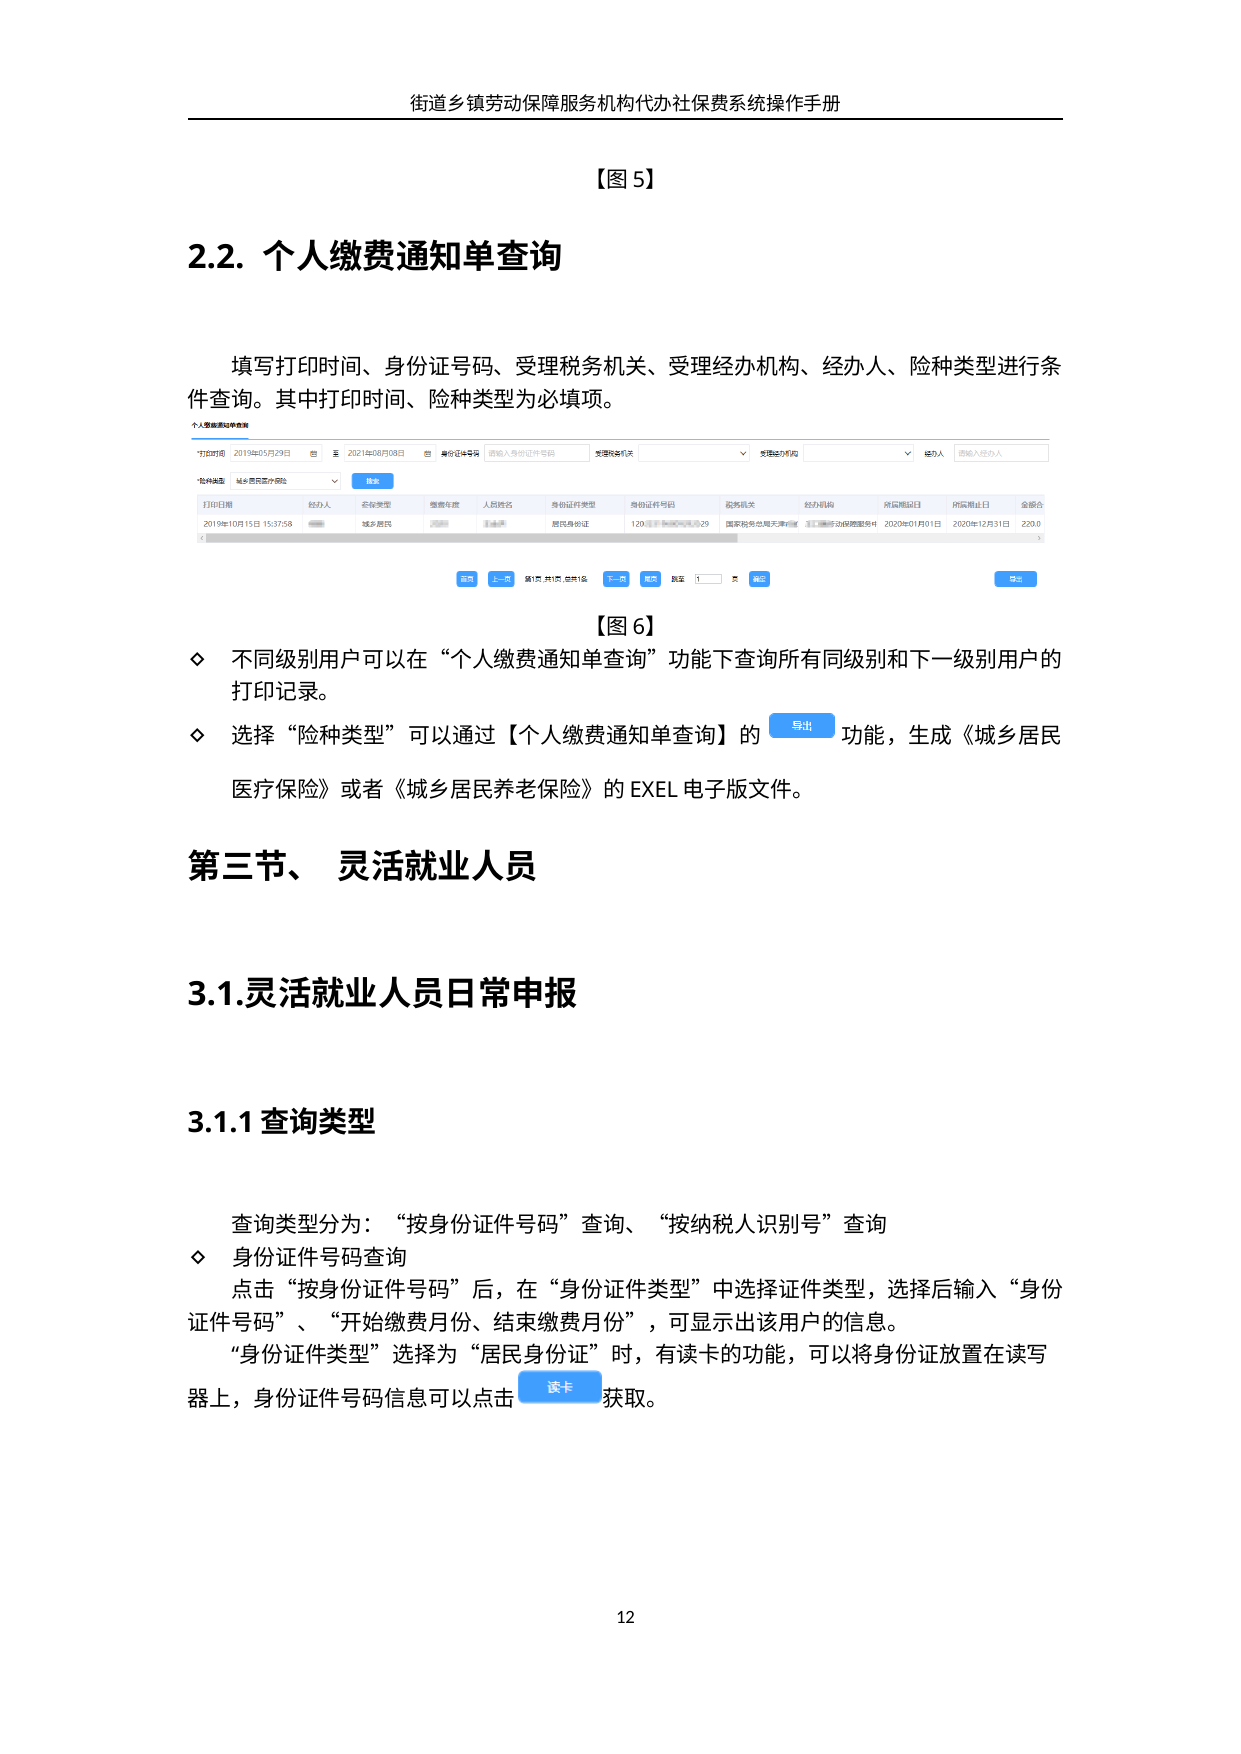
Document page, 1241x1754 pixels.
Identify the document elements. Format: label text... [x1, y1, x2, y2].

text 查询类型分为：“按身份证件号码”查询、“按纳税人识别号”查询 [187, 1207, 1063, 1239]
picture [763, 706, 842, 743]
text 填写打印时间、身份证号码、受理税务机关、受理经办机构、经办人、险种类型进行条件查询。其中打印时间、险种类型为必填项。 [187, 349, 1063, 414]
text 【图6】 [187, 609, 1063, 641]
subtitle 3.1.灵活就业人员日常申报 [187, 958, 1063, 1023]
subtitle 灵活就业人员 [187, 831, 1063, 896]
picture [515, 1369, 603, 1407]
list 身份证件号码查询 [188, 1239, 1063, 1272]
text 【图5】 [187, 162, 1063, 194]
picture [187, 413, 1053, 594]
list 选择“险种类型”可以通过【个人缴费通知单查询】的功能，生成《城乡居民医疗保险》或者《城乡居民养老保险》的EXEL电子版文件。 [187, 706, 1063, 804]
subtitle 3.1.1查询类型 [187, 1088, 1063, 1153]
subtitle 个人缴费通知单查询 [187, 222, 1063, 287]
text 点击“按身份证件号码”后，在“身份证件类型”中选择证件类型，选择后输入“身份证件号码”、“开始缴费月份、结束缴费月份”，可显示出该用户的信息。 [187, 1272, 1063, 1337]
list 不同级别用户可以在“个人缴费通知单查询”功能下查询所有同级别和下一级别用户的打印记录。 [187, 641, 1063, 706]
text “身份证件类型”选择为“居民身份证”时，有读卡的功能，可以将身份证放置在读写器上，身份证件号码信息可以点击获取。 [187, 1337, 1063, 1434]
